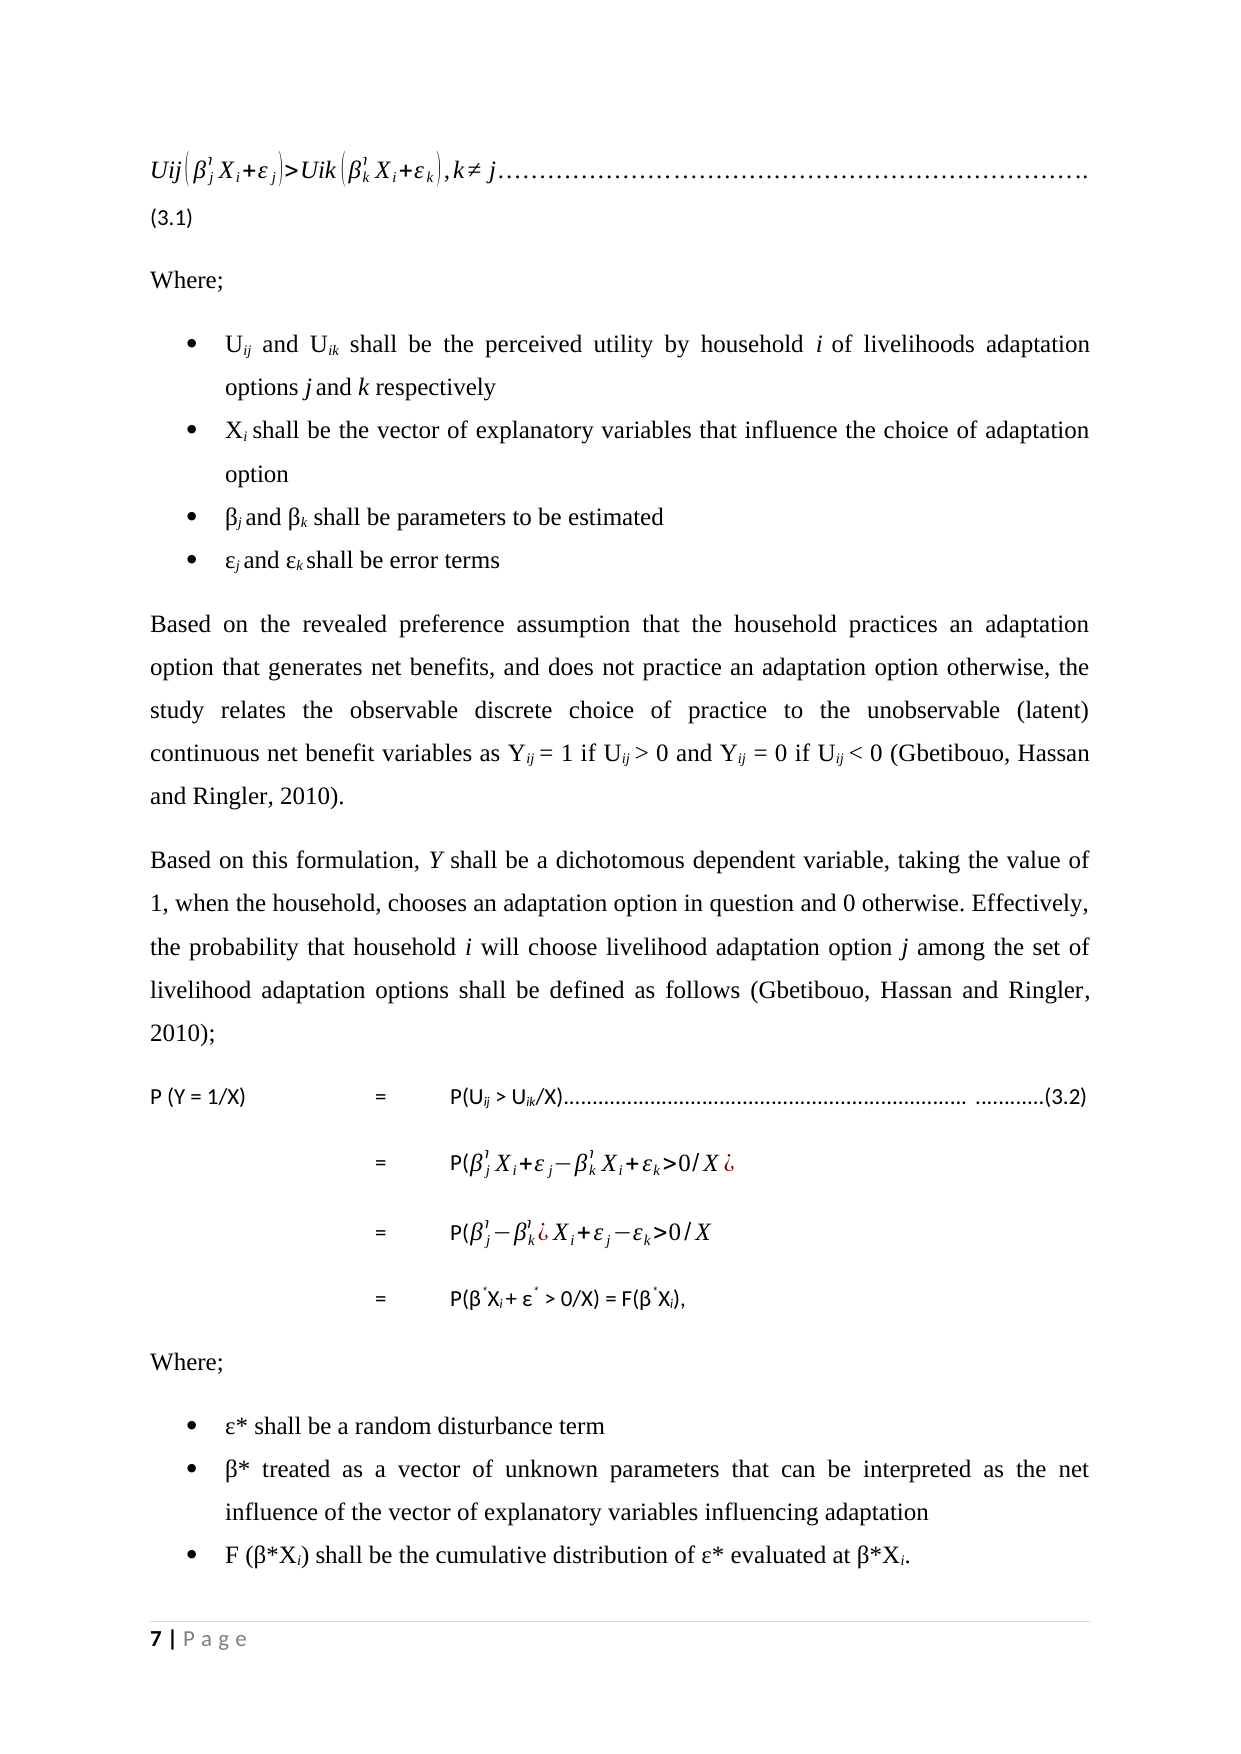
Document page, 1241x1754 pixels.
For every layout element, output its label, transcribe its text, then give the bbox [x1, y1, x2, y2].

list β* treated as a vector of unknown parameters that can be interpreted as the net influence of the vector of explanatory variables influencing adaptation [187, 1454, 1090, 1526]
text P (Y = 1/X) = P(Uij > Uik/X)...................................................................... ............(3.2) [150, 1082, 1090, 1110]
list F (β*Xi) shall be the cumulative distribution of ε* evaluated at β*Xi. [187, 1540, 1090, 1569]
text Based on this formulation, Y shall be a dichotomous dependent variable, taking the value of 1, when the household, chooses an adaptation option in question and 0 otherwise. Effectively, the probability that household i will choose livelihood adaptation option j among the set of livelihood adaptation options shall be defined as follows (Gbetibouo, Hassan and Ringler, 2010); [150, 845, 1090, 1047]
list Xi shall be the vector of explanatory variables that influence the choice of adaptation option [187, 416, 1090, 487]
list ε* shall be a random disturbance term [187, 1411, 1090, 1439]
list βj and βk shall be parameters to be estimated [187, 502, 1090, 531]
text Based on the revealed preference assumption that the household practices an adaptation option that generates net benefits, and does not practice an adaptation option otherwise, the study relates the observable discrete choice of practice to the unobservable (latent) continuous net benefit variables as Yij = 1 if Uij > 0 and Yij = 0 if Uij < 0 (Gbetibouo, Hassan and Ringler, 2010). [150, 609, 1090, 810]
list εj and εk shall be error terms [187, 545, 1090, 574]
text Where; [150, 265, 1090, 294]
text Where; [150, 1347, 1090, 1376]
text = P(β*Xi + ε* > 0/X) = F(β*Xi), [150, 1284, 1090, 1312]
text (3.1) [150, 150, 1090, 231]
list Uij and Uik shall be the perceived utility by household i of livelihoods adaptation options j and k respectively [187, 329, 1090, 401]
text = P( [150, 1214, 1090, 1249]
text = P( [150, 1145, 1090, 1179]
